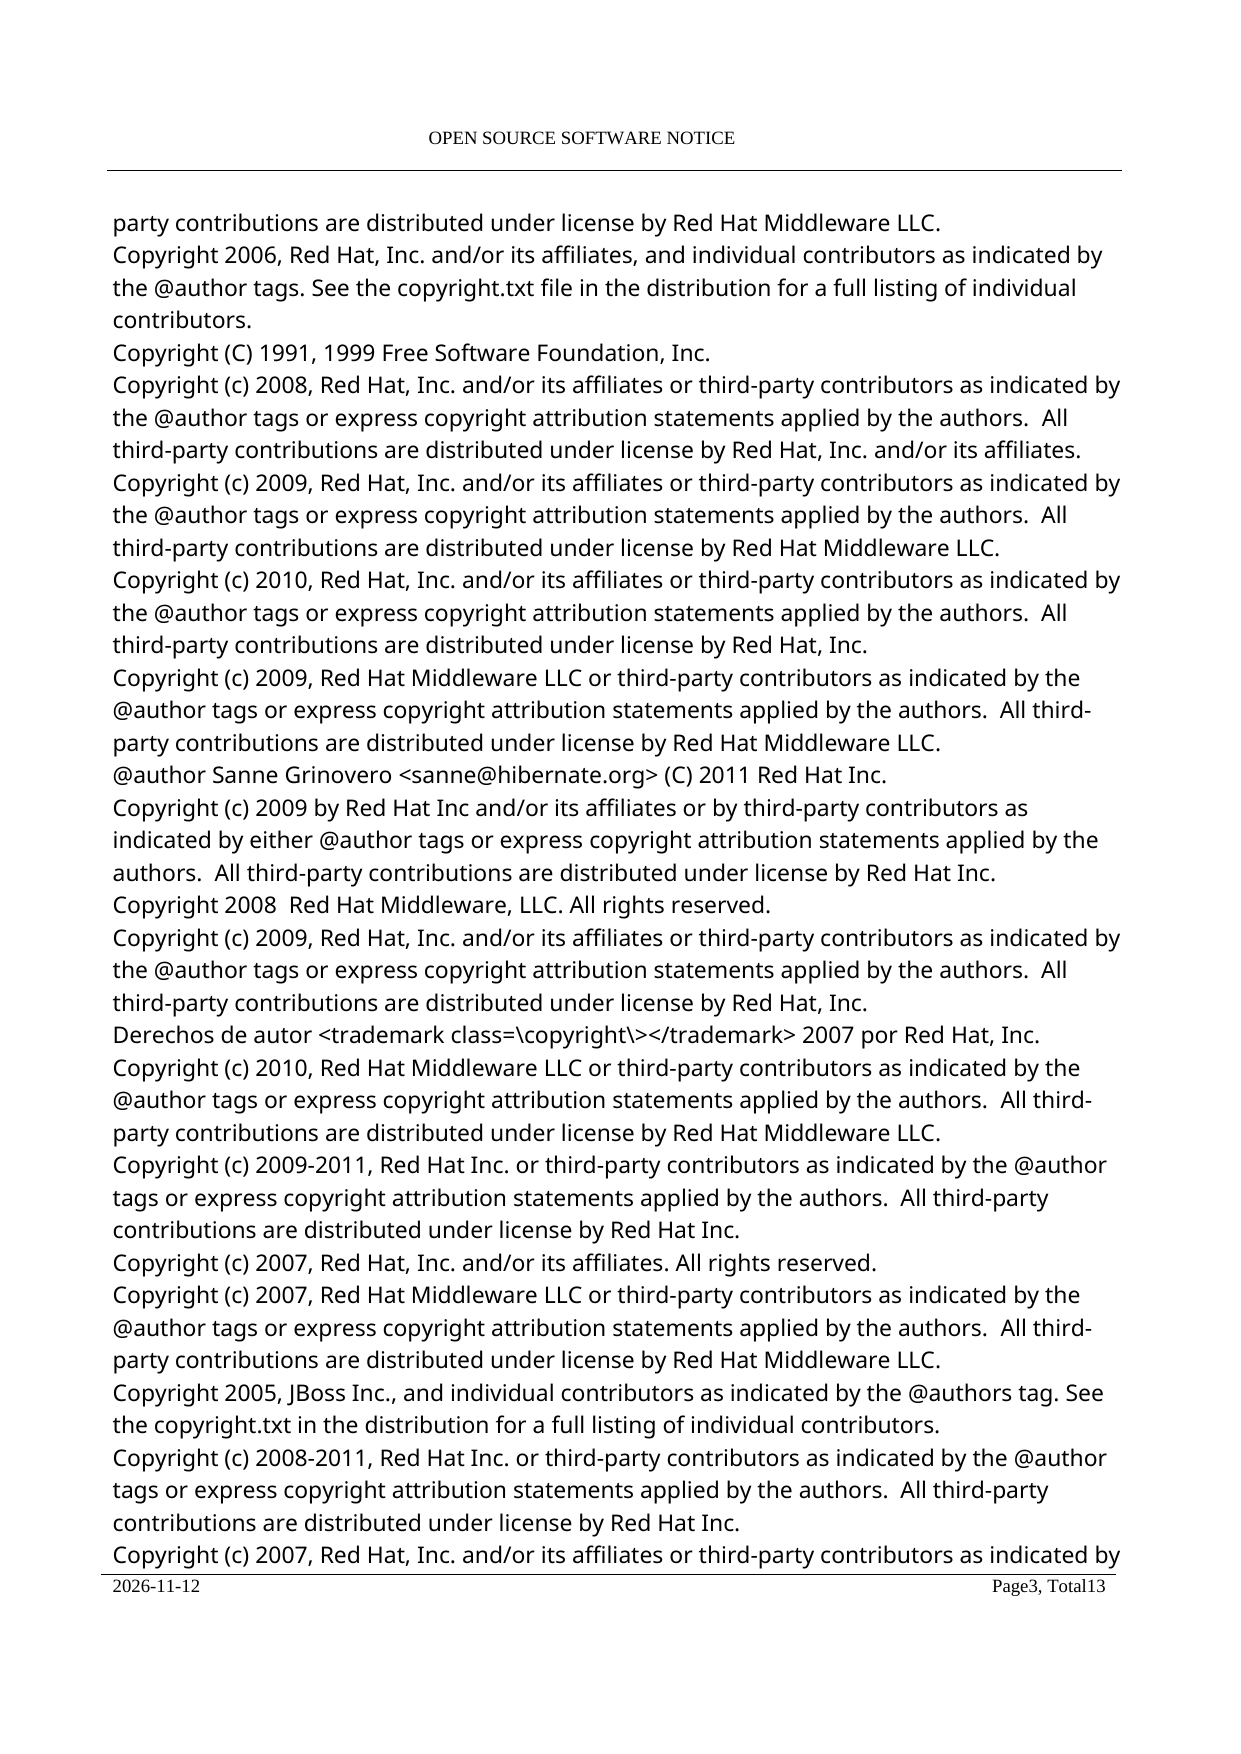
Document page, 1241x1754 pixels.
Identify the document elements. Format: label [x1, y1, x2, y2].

text [112, 206, 1128, 1571]
